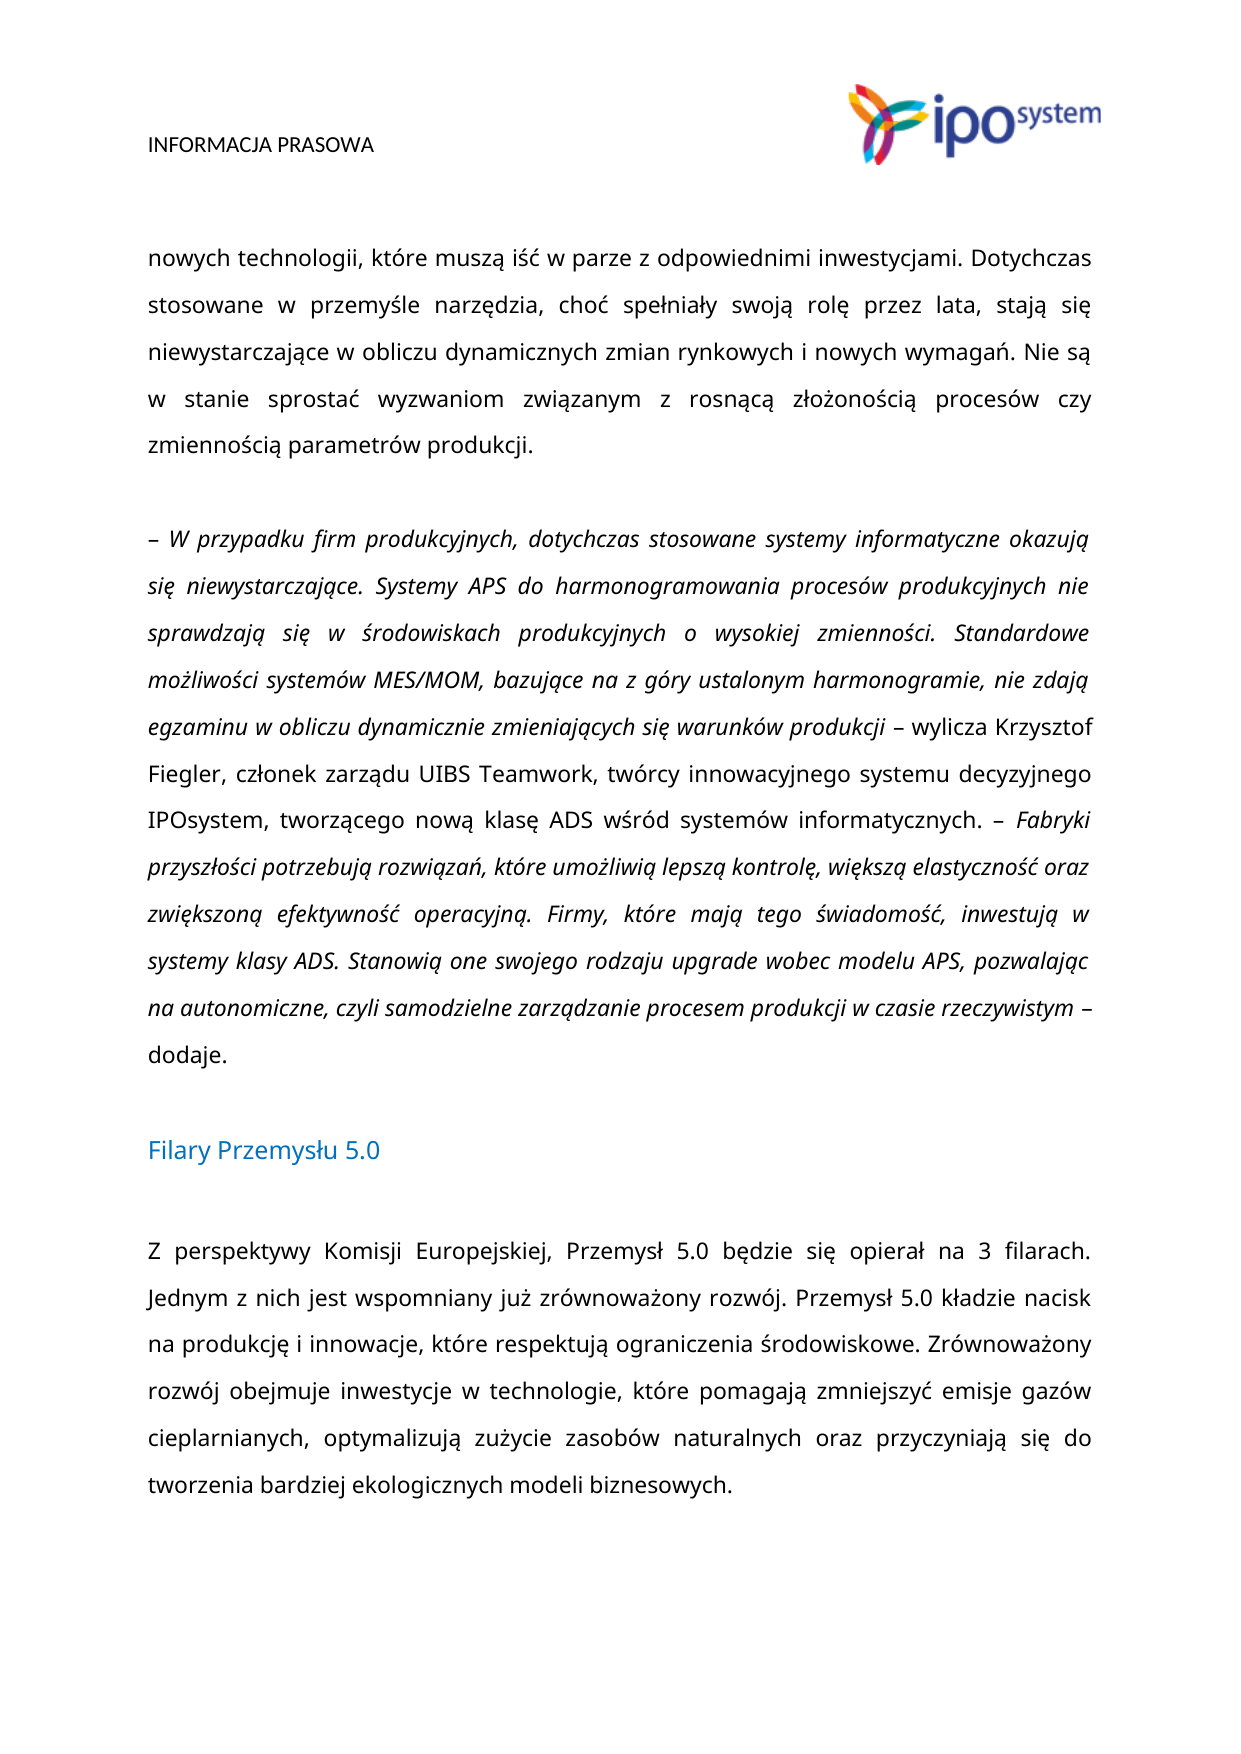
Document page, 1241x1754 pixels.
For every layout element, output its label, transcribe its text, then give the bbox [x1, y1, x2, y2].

subtitle Filary Przemysłu 5.0 [148, 1132, 1093, 1167]
picture [847, 83, 1100, 164]
text – W przypadku firm produkcyjnych, dotychczas stosowane systemy informatyczne okazują się niewystarczające. Systemy APS do harmonogramowania procesów produkcyjnych nie sprawdzają się w środowiskach produkcyjnych o wysokiej zmienności. Standardowe możliwości systemów MES/MOM, bazujące na z góry ustalonym harmonogramie, nie zdają egzaminu w obliczu dynamicznie zmieniających się warunków produkcji – wylicza Krzysztof Fiegler, członek zarządu UIBS Teamwork, twórcy innowacyjnego systemu decyzyjnego IPOsystem, tworzącego nową klasę ADS wśród systemów informatycznych. – Fabryki przyszłości potrzebują rozwiązań, które umożliwią lepszą kontrolę, większą elastyczność oraz zwiększoną efektywność operacyjną. Firmy, które mają tego świadomość, inwestują w systemy klasy ADS. Stanowią one swojego rodzaju upgrade wobec modelu APS, pozwalając na autonomiczne, czyli samodzielne zarządzanie procesem produkcji w czasie rzeczywistym – dodaje. [148, 523, 1093, 1070]
text Z perspektywy Komisji Europejskiej, Przemysł 5.0 będzie się opierał na 3 filarach. Jednym z nich jest wspomniany już zrównoważony rozwój. Przemysł 5.0 kładzie nacisk na produkcję i innowacje, które respektują ograniczenia środowiskowe. Zrównoważony rozwój obejmuje inwestycje w technologie, które pomagają zmniejszyć emisje gazów cieplarnianych, optymalizują zużycie zasobów naturalnych oraz przyczyniają się do tworzenia bardziej ekologicznych modeli biznesowych. [148, 1234, 1093, 1500]
